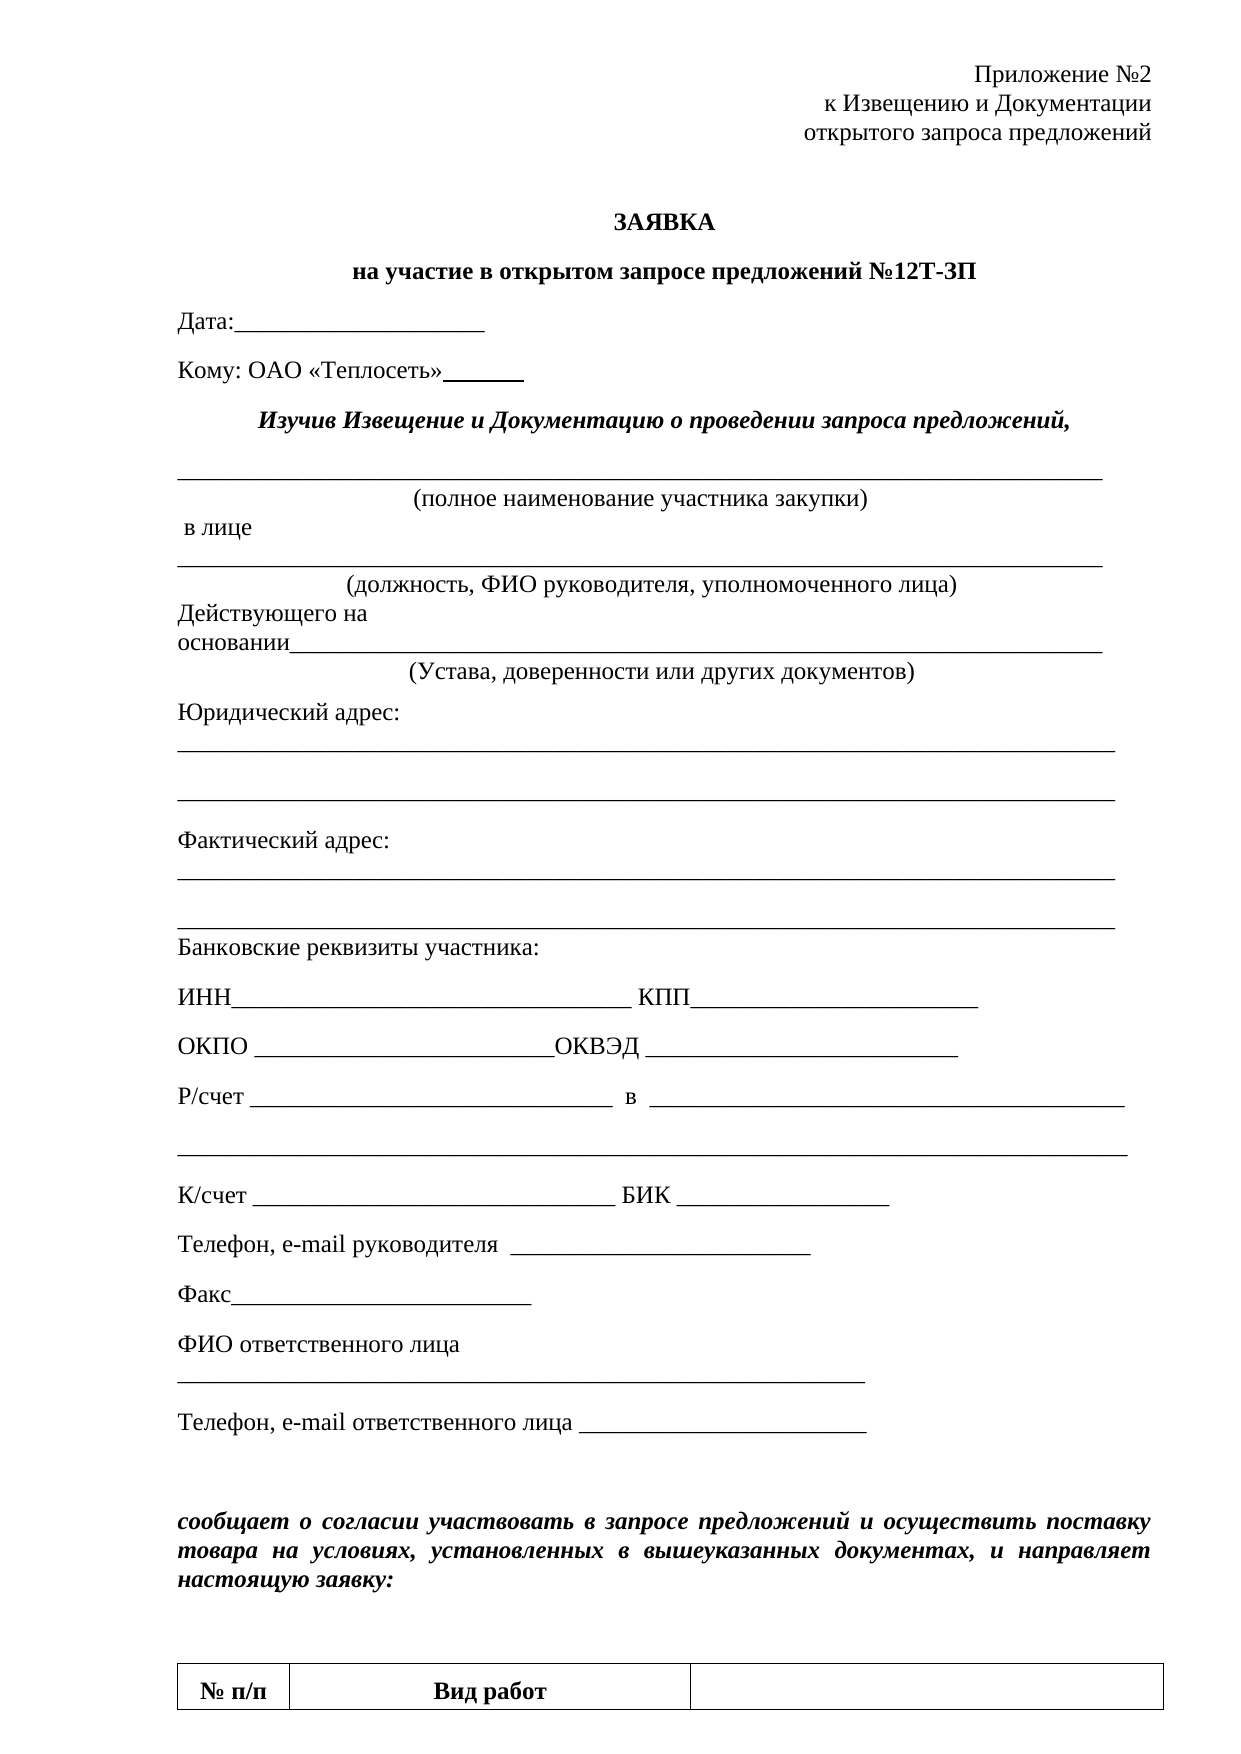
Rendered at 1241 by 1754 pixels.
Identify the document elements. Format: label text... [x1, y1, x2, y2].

text ____________________________________________________________________________ [177, 1130, 1152, 1159]
table_header № п/п [178, 1664, 289, 1708]
text Фактический адрес: ___________________________________________________________________________ [177, 825, 1152, 882]
text сообщает о согласии участвовать в запросе предложений и осуществить поставку товара на условиях, установленных в вышеуказанных документах, и направляет настоящую заявку: [177, 1506, 1152, 1592]
text Приложение №2 [177, 59, 1152, 88]
text (должность, ФИО руководителя, уполномоченного лица) [177, 569, 1152, 598]
text Телефон, e-mail ответственного лица _______________________ [177, 1407, 1152, 1436]
table_header Вид работ [290, 1664, 690, 1708]
text Дата:____________________ [177, 306, 1152, 334]
text ЗАЯВКА [177, 207, 1152, 235]
text ОКПО ________________________ОКВЭД _________________________ [177, 1031, 1152, 1060]
text Юридический адрес: ___________________________________________________________________________ [177, 697, 1152, 754]
text ___________________________________________________________________________ Банковские реквизиты участника: [177, 903, 1152, 961]
text __________________________________________________________________________ [177, 454, 1152, 483]
text К/счет _____________________________ БИК _________________ [177, 1180, 1152, 1209]
text на участие в открытом запросе предложений №12Т-ЗП [177, 256, 1152, 285]
text (полное наименование участника закупки) [177, 483, 1152, 512]
text Телефон, e-mail руководителя ________________________ [177, 1229, 1152, 1258]
text к Извещению и Документации [177, 88, 1152, 117]
text ИНН________________________________ КПП_______________________ [177, 982, 1152, 1010]
text Кому: ОАО «Теплосеть» [177, 355, 1152, 384]
text Факс________________________ [177, 1279, 1152, 1308]
text открытого запроса предложений [177, 117, 1152, 145]
text ФИО ответственного лица _______________________________________________________ [177, 1329, 1152, 1386]
text ___________________________________________________________________________ [177, 775, 1152, 804]
text Изучив Извещение и Документацию о проведении запроса предложений, [177, 405, 1152, 434]
text (Устава, доверенности или других документов) [177, 656, 1152, 684]
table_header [691, 1664, 1163, 1708]
text в лице __________________________________________________________________________ [177, 512, 1152, 569]
text Р/счет _____________________________ в ______________________________________ [177, 1081, 1152, 1109]
text Действующего на основании_________________________________________________________________ [177, 598, 1152, 656]
